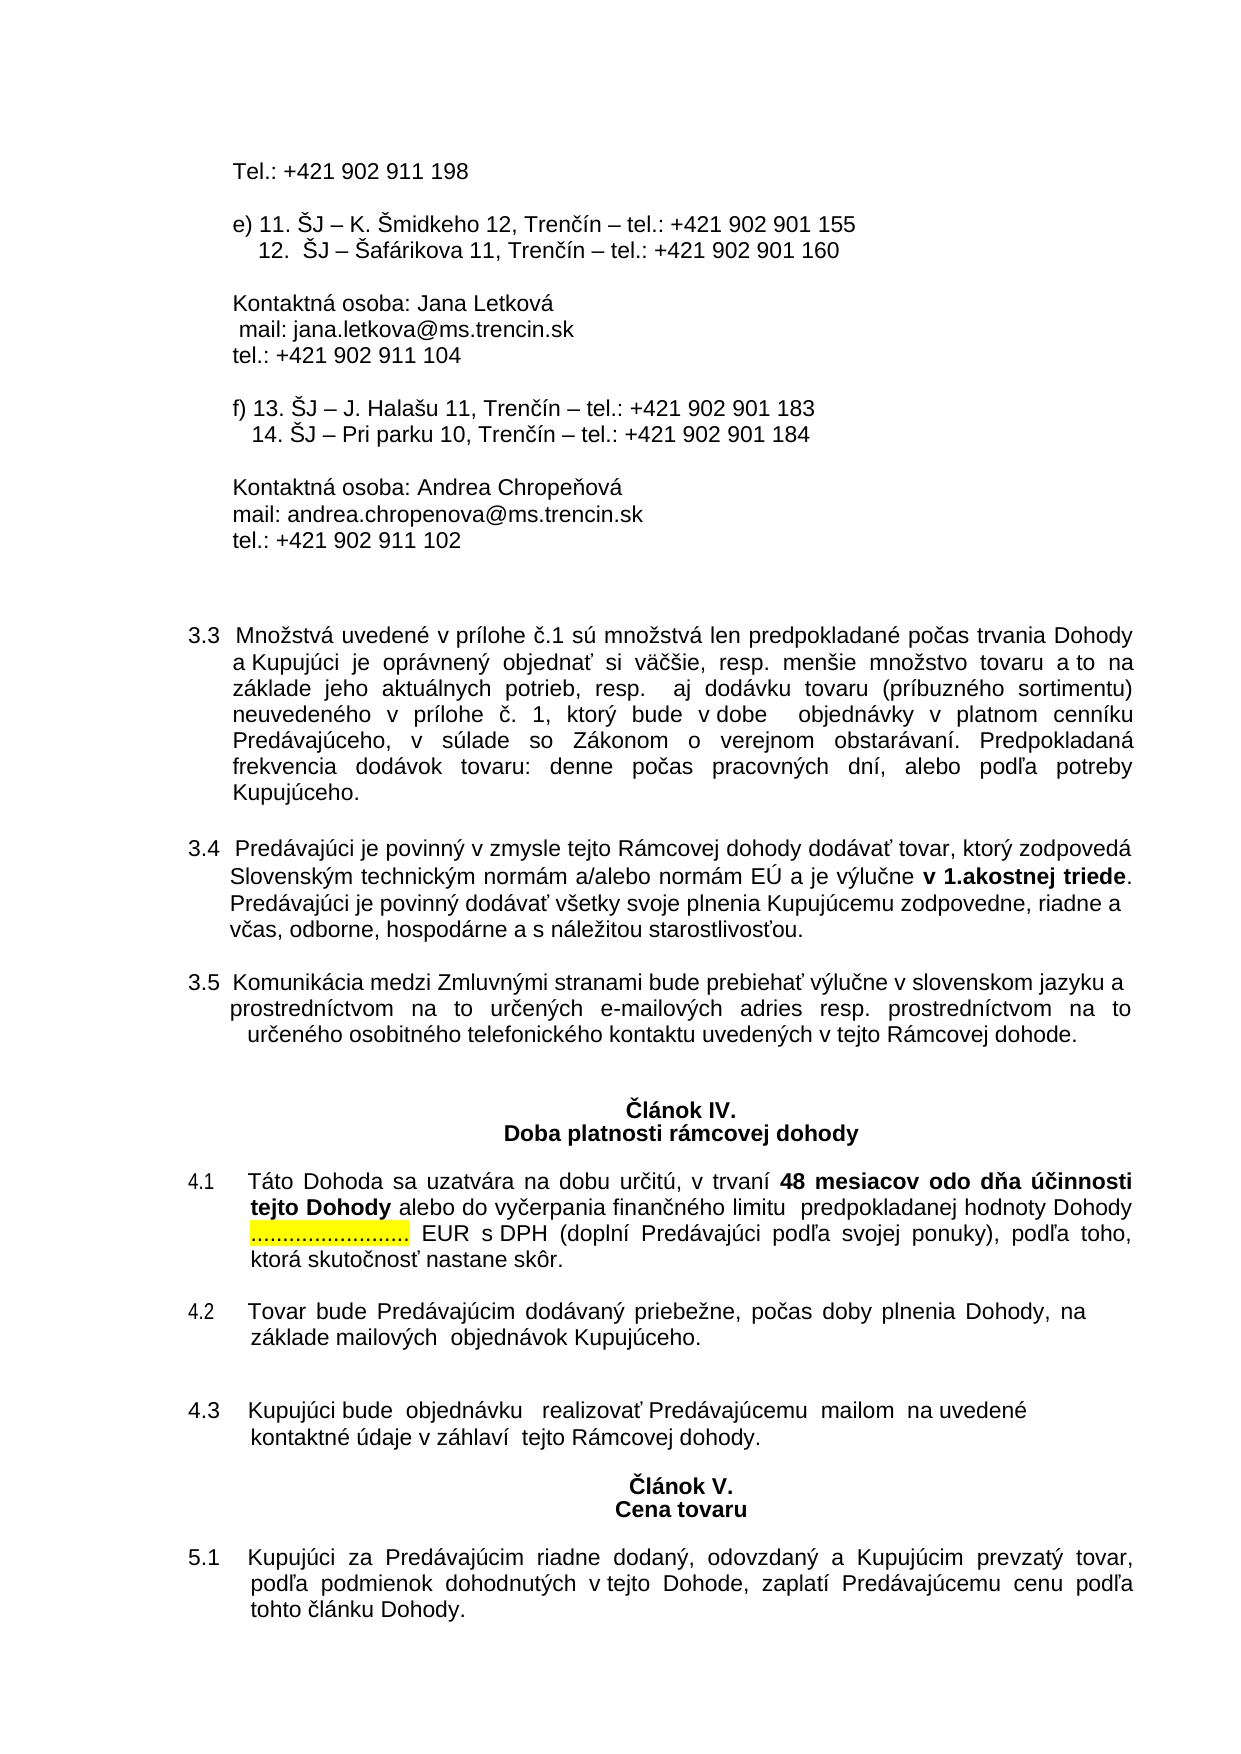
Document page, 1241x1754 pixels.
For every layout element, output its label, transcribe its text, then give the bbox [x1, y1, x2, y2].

text Kontaktná osoba: Jana Letková [232, 290, 1132, 316]
text Článok V. [229, 1476, 1132, 1499]
text 4.3 Kupujúci bude objednávku realizovať Predávajúcemu mailom na uvedené kontaktné údaje v záhlaví tejto Rámcovej dohody. [188, 1397, 1132, 1450]
text tel.: +421 902 911 104 [232, 342, 1132, 369]
text 14. ŠJ – Pri parku 10, Trenčín – tel.: +421 902 901 184 [232, 421, 1132, 448]
text Doba platnosti rámcovej dohody [229, 1123, 1132, 1146]
text mail: jana.letkova@ms.trencin.sk [232, 316, 1132, 342]
text prostredníctvom na to určených e-mailových adries resp. prostredníctvom na to určeného osobitného telefonického kontaktu uvedených v tejto Rámcovej dohode. [229, 995, 1132, 1048]
list Kupujúci za Predávajúcim riadne dodaný, odovzdaný a Kupujúcim prevzatý tovar, podľa podmienok dohodnutých v tejto Dohode, zaplatí Predávajúcemu cenu podľa tohto článku Dohody. [188, 1544, 1133, 1622]
text 3.4 Predávajúci je povinný v zmysle tejto Rámcovej dohody dodávať tovar, ktorý zodpovedá Slovenským technickým normám a/alebo normám EÚ a je výlučne v 1.akostnej triede. Predávajúci je povinný dodávať všetky svoje plnenia Kupujúcemu zodpovedne, riadne a [188, 834, 1132, 916]
text Cena tovaru [229, 1499, 1132, 1522]
text Tel.: +421 902 911 198 [232, 158, 1132, 184]
text 3.3 Množstvá uvedené v prílohe č.1 sú množstvá len predpokladané počas trvania Dohody a Kupujúci je oprávnený objednať si väčšie, resp. menšie množstvo tovaru a to na základe jeho aktuálnych potrieb, resp. aj dodávku tovaru (príbuzného sortimentu) neuvedeného v prílohe č. 1, ktorý bude v dobe objednávky v platnom cenníku Predávajúceho, v súlade so Zákonom o verejnom obstarávaní. Predpokladaná frekvencia dodávok tovaru: denne počas pracovných dní, alebo podľa potreby Kupujúceho. [188, 623, 1133, 805]
text f) 13. ŠJ – J. Halašu 11, Trenčín – tel.: +421 902 901 183 [232, 395, 1132, 421]
list Tovar bude Predávajúcim dodávaný priebežne, počas doby plnenia Dohody, na základe mailových objednávok Kupujúceho. [188, 1299, 1087, 1351]
text včas, odborne, hospodárne a s náležitou starostlivosťou. [229, 916, 1132, 942]
text tel.: +421 902 911 102 [232, 527, 1132, 553]
text 12. ŠJ – Šafárikova 11, Trenčín – tel.: +421 902 901 160 [188, 237, 1132, 263]
text mail: andrea.chropenova@ms.trencin.sk [232, 501, 1132, 527]
text Kontaktná osoba: Andrea Chropeňová [232, 474, 1132, 501]
list Táto Dohoda sa uzatvára na dobu určitú, v trvaní 48 mesiacov odo dňa účinnosti tejto Dohody alebo do vyčerpania finančného limitu predpokladanej hodnoty Dohody ......................... EUR s DPH (doplní Predávajúci podľa svojej ponuky), podľa toho, ktorá skutočnosť nastane skôr. [188, 1168, 1132, 1273]
text 3.5 Komunikácia medzi Zmluvnými stranami bude prebiehať výlučne v slovenskom jazyku a [188, 969, 1132, 995]
text e) 11. ŠJ – K. Šmidkeho 12, Trenčín – tel.: +421 902 901 155 [232, 211, 1132, 237]
text Článok IV. [229, 1100, 1132, 1123]
